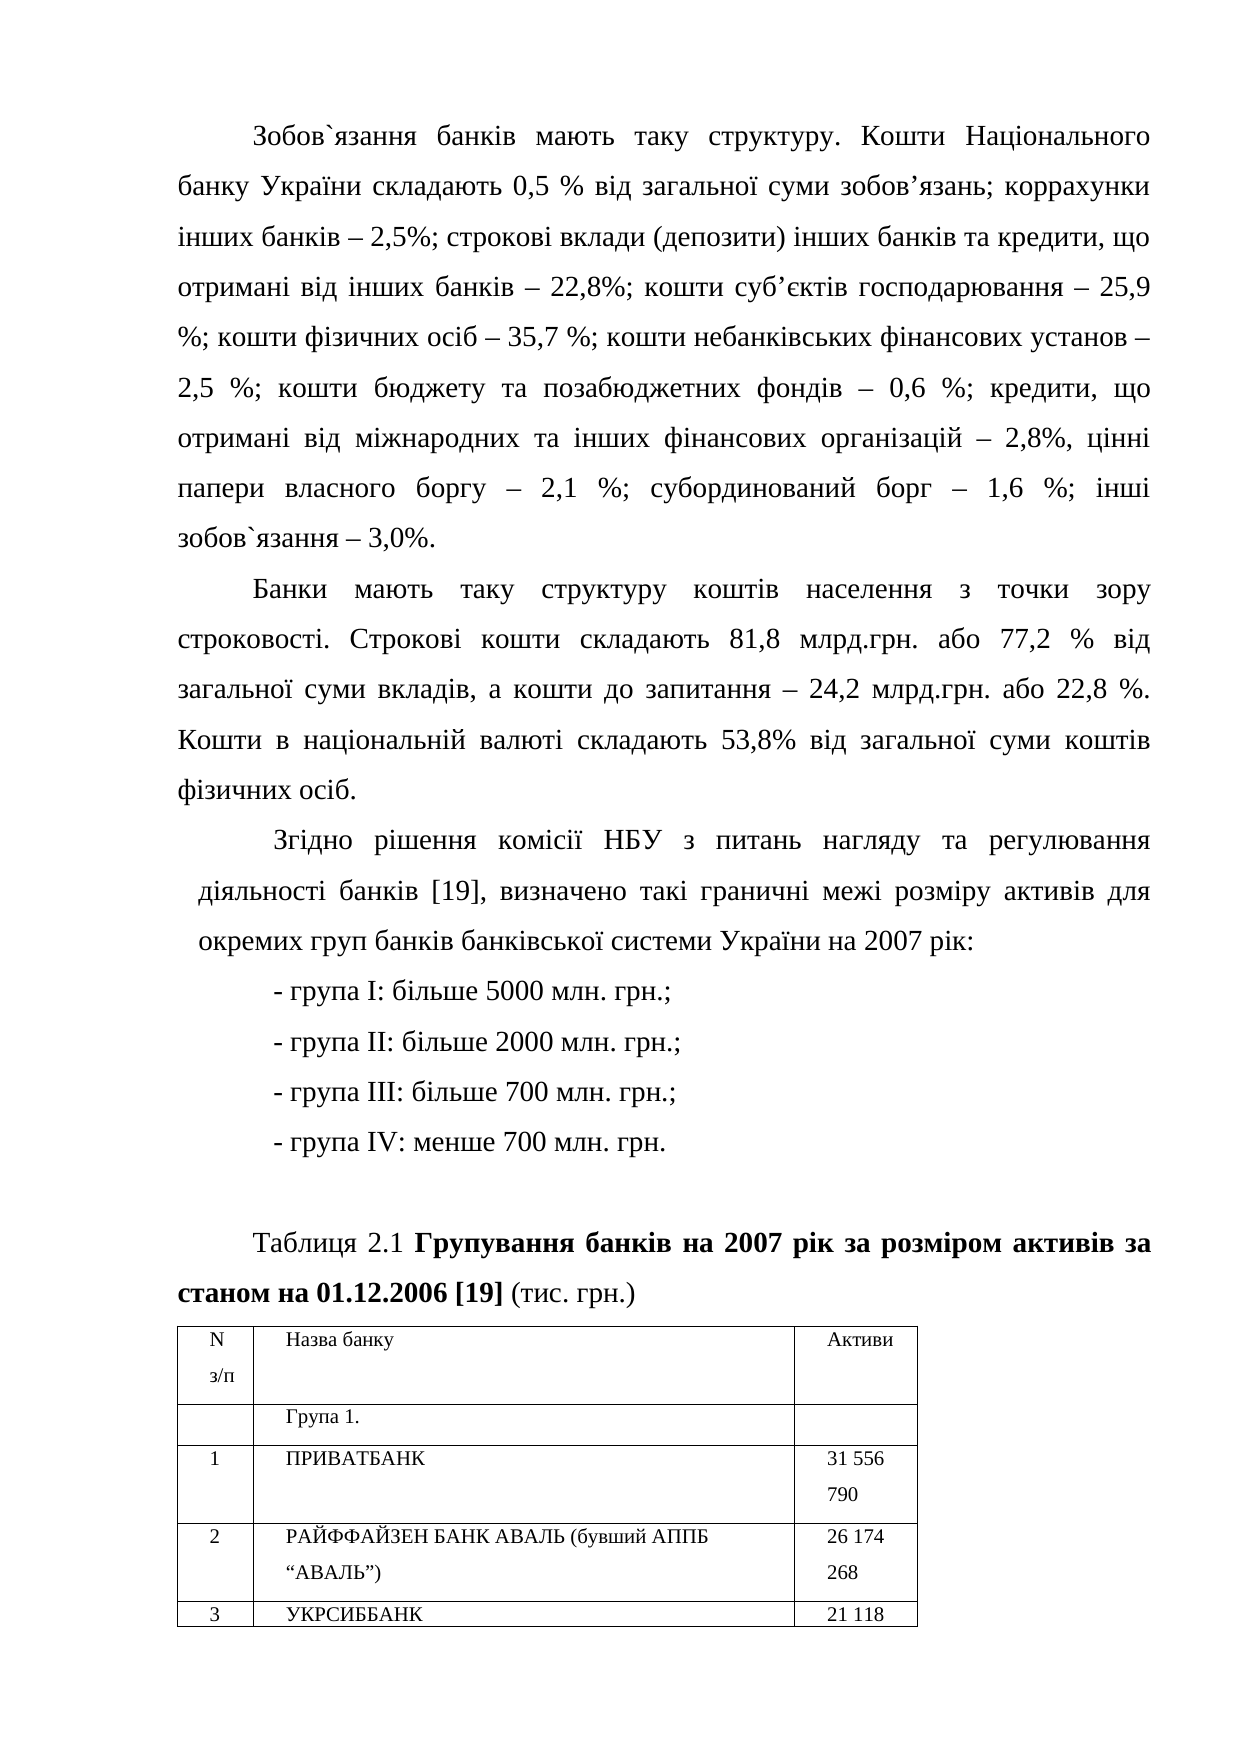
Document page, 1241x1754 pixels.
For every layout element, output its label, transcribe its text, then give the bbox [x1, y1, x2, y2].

text - група I: більше 5000 млн. грн.; [198, 973, 1152, 1007]
text Зобов`язання банків мають таку структуру. Кошти Національного банку України складають 0,5 % від загальної суми зобов’язань; коррахунки інших банків – 2,5%; строкові вклади (депозити) інших банків та кредити, що отримані від інших банків – 22,8%; кошти суб’єктів господарювання – 25,9 %; кошти фізичних осіб – 35,7 %; кошти небанківських фінансових установ – 2,5 %; кошти бюджету та позабюджетних фондів – 0,6 %; кредити, що отримані від міжнародних та інших фінансових організацій – 2,8%, цінні папери власного боргу – 2,1 %; субординований борг – 1,6 %; інші зобов`язання – 3,0%. [177, 118, 1152, 554]
table_cell ПРИВАТБАНК [254, 1446, 794, 1523]
table_header Назва банку [254, 1327, 794, 1403]
table_cell Група 1. [254, 1405, 794, 1445]
table_cell 1 [178, 1446, 253, 1523]
table_cell 31 556 790 [795, 1446, 917, 1523]
table_cell 3 [178, 1602, 253, 1626]
table_cell [178, 1405, 253, 1445]
text - група III: більше 700 млн. грн.; [198, 1074, 1152, 1108]
text Банки мають таку структуру коштів населення з точки зору строковості. Строкові кошти складають 81,8 млрд.грн. або 77,2 % від загальної суми вкладів, а кошти до запитання – 24,2 млрд.грн. або 22,8 %. Кошти в національній валюті складають 53,8% від загальної суми коштів фізичних осіб. [177, 571, 1152, 806]
table_header Активи [795, 1327, 917, 1403]
table_cell РАЙФФАЙЗЕН БАНК АВАЛЬ (бувший АППБ “АВАЛЬ”) [254, 1524, 794, 1601]
table_cell 21 118 102 [795, 1602, 917, 1626]
table_cell 26 174 268 [795, 1524, 917, 1601]
table_cell УКРСИББАНК [254, 1602, 794, 1626]
text - група II: більше 2000 млн. грн.; [198, 1024, 1152, 1057]
text - група IV: менше 700 млн. грн. [198, 1124, 1152, 1158]
table_cell 2 [178, 1524, 253, 1601]
table_cell [795, 1405, 917, 1445]
text Таблиця 2.1 Групування банків на 2007 рік за розміром активів за станом на 01.12.2006 [19] (тис. грн.) [177, 1225, 1152, 1309]
table_header N з/п [178, 1327, 253, 1403]
text Згідно рішення комісії НБУ з питань нагляду та регулювання діяльності банків [19], визначено такі граничні межі розміру активів для окремих груп банків банківської системи України на 2007 рік: [198, 822, 1152, 957]
